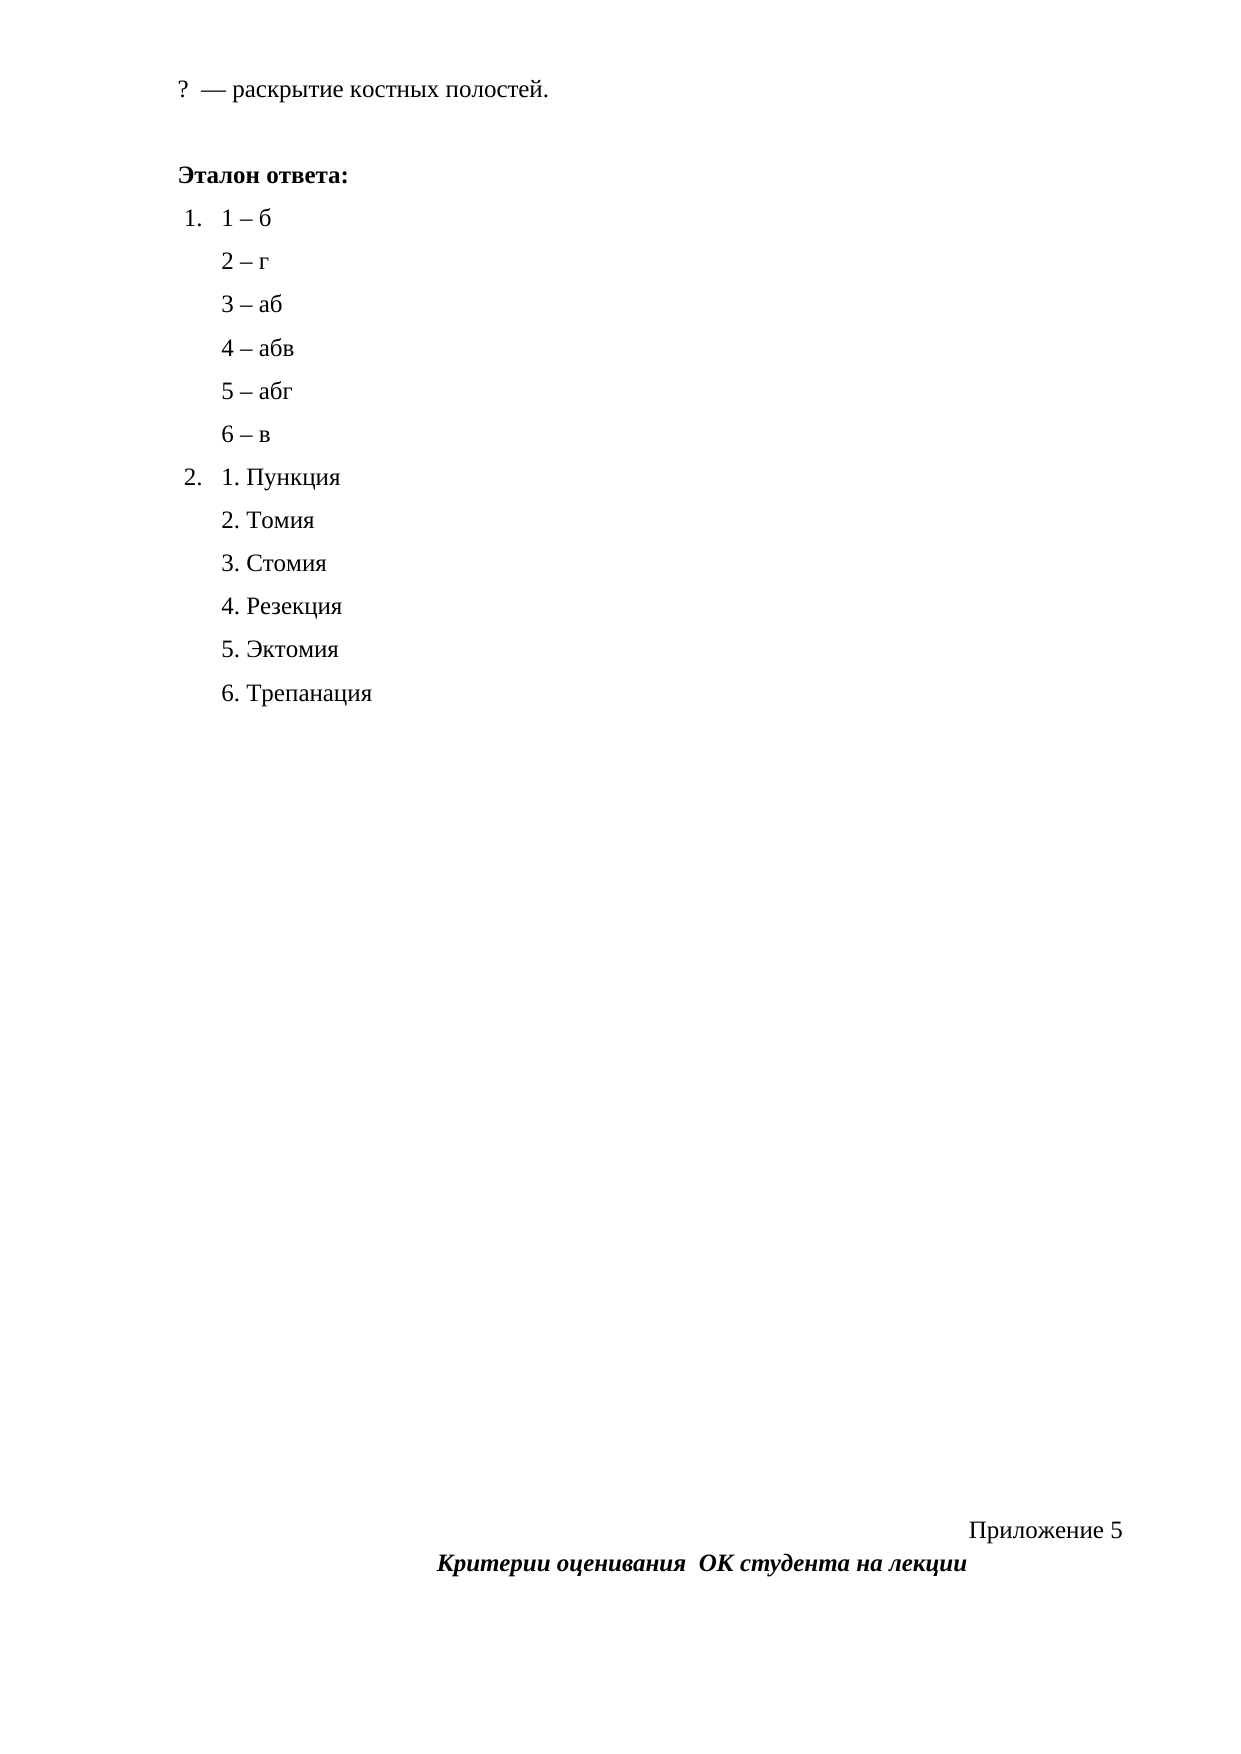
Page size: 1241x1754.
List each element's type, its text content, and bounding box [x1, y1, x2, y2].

text 6. Трепанация [183, 678, 1152, 706]
text 3 – аб [177, 289, 1152, 318]
text 5. Эктомия [183, 634, 1152, 663]
text 4 – абв [177, 333, 1152, 361]
list 1. Пункция [183, 462, 1152, 491]
text Эталон ответа: [177, 160, 1152, 189]
text 6 – в [177, 419, 1152, 448]
list 1 – б [183, 203, 1152, 232]
text 4. Резекция [183, 591, 1152, 620]
text 5 – абг [177, 376, 1152, 404]
text 2. Томия [183, 505, 1152, 534]
text Приложение 5 Критерии оценивания ОК студента на лекции [252, 1515, 1152, 1577]
text ? — раскрытие костных полостей. [177, 74, 1152, 103]
text 2 – г [177, 246, 1152, 275]
text 3. Стомия [183, 548, 1152, 577]
